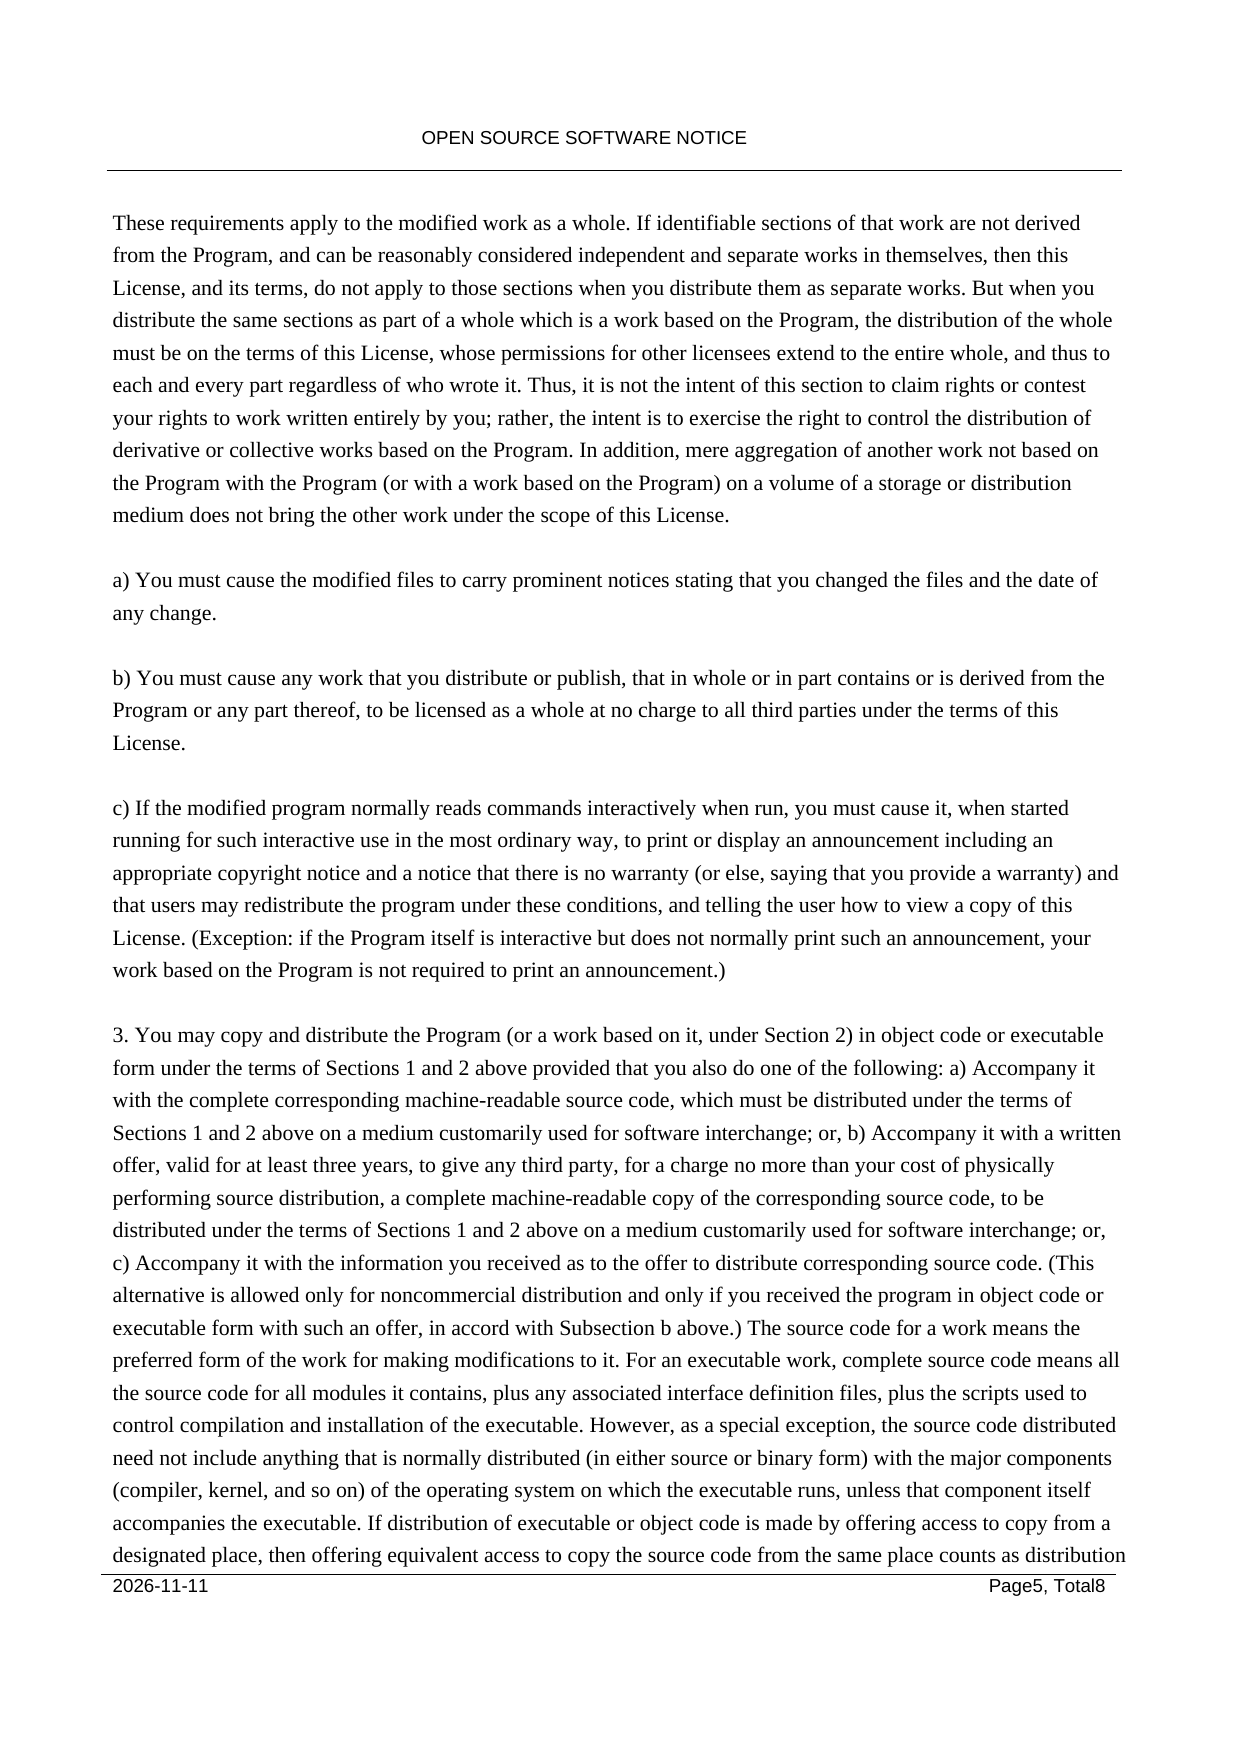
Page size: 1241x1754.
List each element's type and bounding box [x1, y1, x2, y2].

text [112, 206, 1128, 1571]
